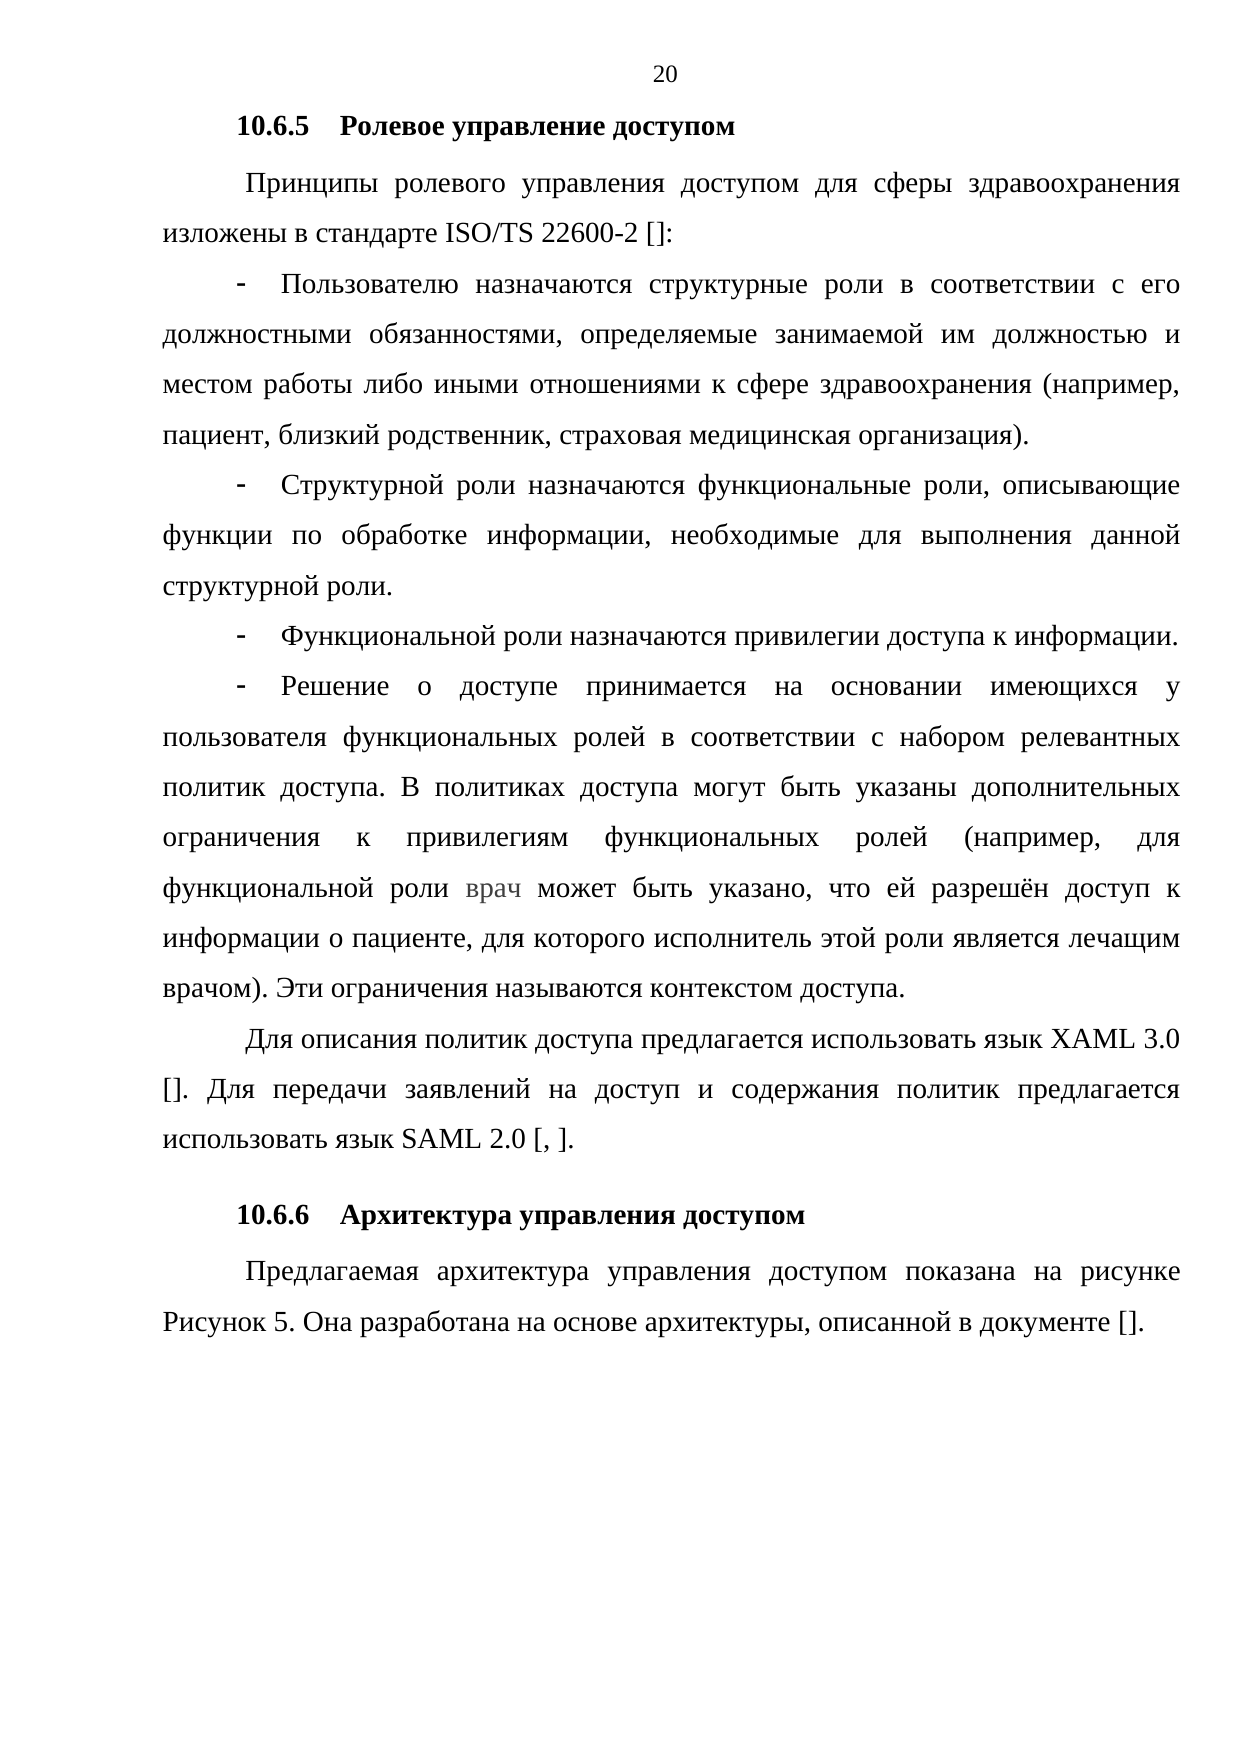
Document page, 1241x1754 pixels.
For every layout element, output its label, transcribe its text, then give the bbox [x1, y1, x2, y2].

text Функциональной роли назначаются привилегии доступа к информации. [162, 618, 1181, 652]
text Структурной роли назначаются функциональные роли, описывающие функции по обработке информации, необходимые для выполнения данной структурной роли. [162, 467, 1181, 601]
text Для описания политик доступа предлагается использовать язык XAML 3.0 [1)]. Для передачи заявлений на доступ и содержания политик предлагается использовать язык SAML 2.0 [2), 3)]. [162, 1021, 1181, 1155]
text Решение о доступе принимается на основании имеющихся у пользователя функциональных ролей в соответствии с набором релевантных политик доступа. В политиках доступа могут быть указаны дополнительных ограничения к привилегиям функциональных ролей (например, для функциональной роли врач может быть указано, что ей разрешён доступ к информации о пациенте, для которого исполнитель этой роли является лечащим врачом). Эти ограничения называются контекстом доступа. [162, 668, 1181, 1004]
text Предлагаемая архитектура управления доступом показана на рисунке 5. Она разработана на основе архитектуры, описанной в документе [1)]. [162, 1253, 1181, 1337]
text Принципы ролевого управления доступом для сферы здравоохранения изложены в стандарте ISO/TS 22600-2 [6)]: [162, 165, 1181, 249]
subtitle Ролевое управление доступом [236, 108, 1181, 142]
text Пользователю назначаются структурные роли в соответствии с его должностными обязанностями, определяемые занимаемой им должностью и местом работы либо иными отношениями к сфере здравоохранения (например, пациент, близкий родственник, страховая медицинская организация). [162, 266, 1181, 450]
subtitle Архитектура управления доступом [236, 1197, 1181, 1230]
